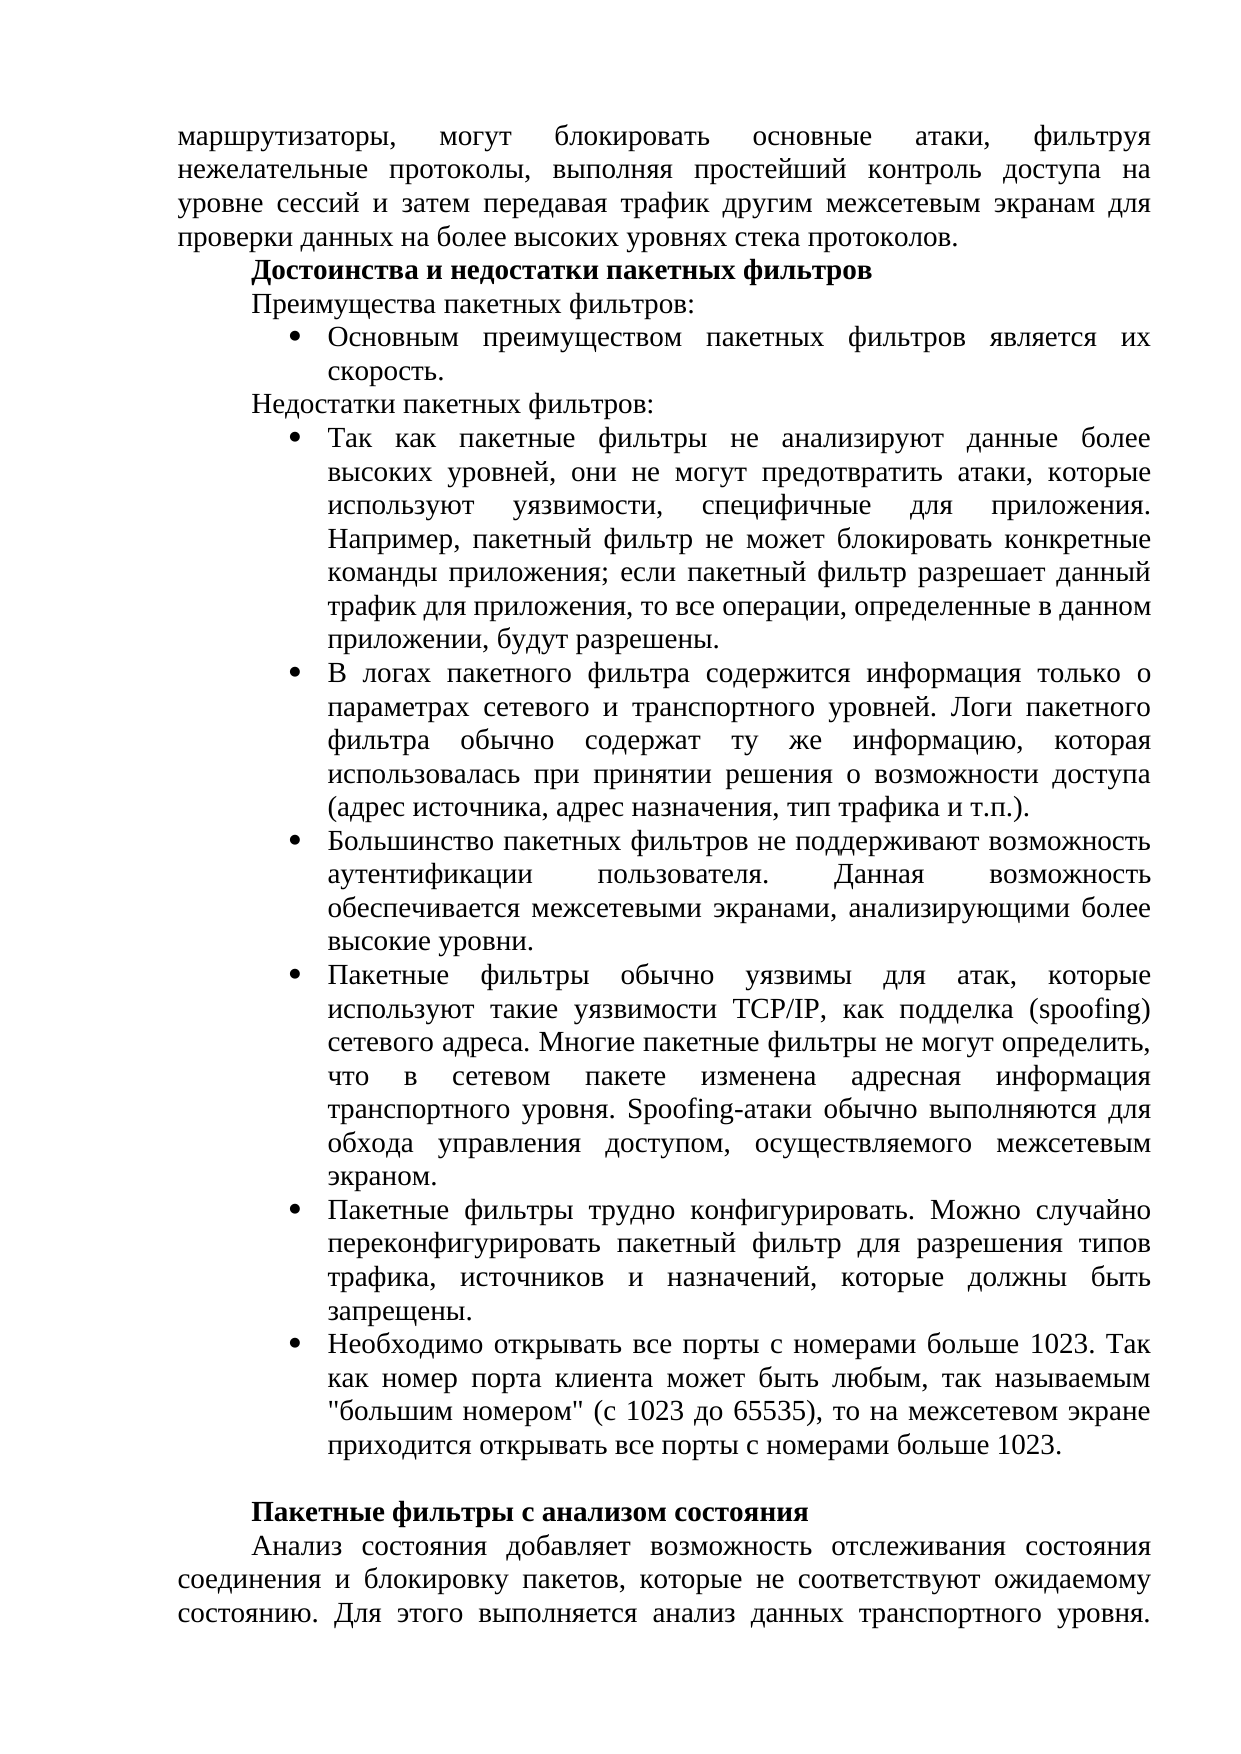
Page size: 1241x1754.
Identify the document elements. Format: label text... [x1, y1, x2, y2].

list Большинство пакетных фильтров не поддерживают возможность аутентификации пользователя. Данная возможность обеспечивается межсетевыми экранами, анализирующими более высокие уровни. [290, 823, 1152, 957]
list Так как пакетные фильтры не анализируют данные более высоких уровней, они не могут предотвратить атаки, которые используют уязвимости, специфичные для приложения. Например, пакетный фильтр не может блокировать конкретные команды приложения; если пакетный фильтр разрешает данный трафик для приложения, то все операции, определенные в данном приложении, будут разрешены. [290, 420, 1152, 655]
list Основным преимуществом пакетных фильтров является их скорость. [290, 319, 1152, 387]
text Пакетные фильтры с анализом состояния [177, 1494, 1152, 1528]
list Пакетные фильтры трудно конфигурировать. Можно случайно переконфигурировать пакетный фильтр для разрешения типов трафика, источников и назначений, которые должны быть запрещены. [290, 1192, 1152, 1326]
list Необходимо открывать все порты с номерами больше 1023. Так как номер порта клиента может быть любым, так называемым "большим номером" (с 1023 до 65535), то на межсетевом экране приходится открывать все порты с номерами больше 1023. [290, 1326, 1152, 1461]
text Достоинства и недостатки пакетных фильтров [177, 252, 1152, 286]
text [177, 1528, 1152, 1628]
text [177, 118, 1152, 252]
text Недостатки пакетных фильтров: [177, 387, 1152, 420]
list В логах пакетного фильтра содержится информация только о параметрах сетевого и транспортного уровней. Логи пакетного фильтра обычно содержат ту же информацию, которая использовалась при принятии решения о возможности доступа (адрес источника, адрес назначения, тип трафика и т.п.). [290, 655, 1152, 823]
text Преимущества пакетных фильтров: [177, 286, 1152, 319]
list Пакетные фильтры обычно уязвимы для атак, которые используют такие уязвимости ТСР/IP, как подделка (spoofing) сетевого адреса. Многие пакетные фильтры не могут определить, что в сетевом пакете изменена адресная информация транспортного уровня. Spoofing-атаки обычно выполняются для обхода управления доступом, осуществляемого межсетевым экраном. [290, 957, 1152, 1192]
